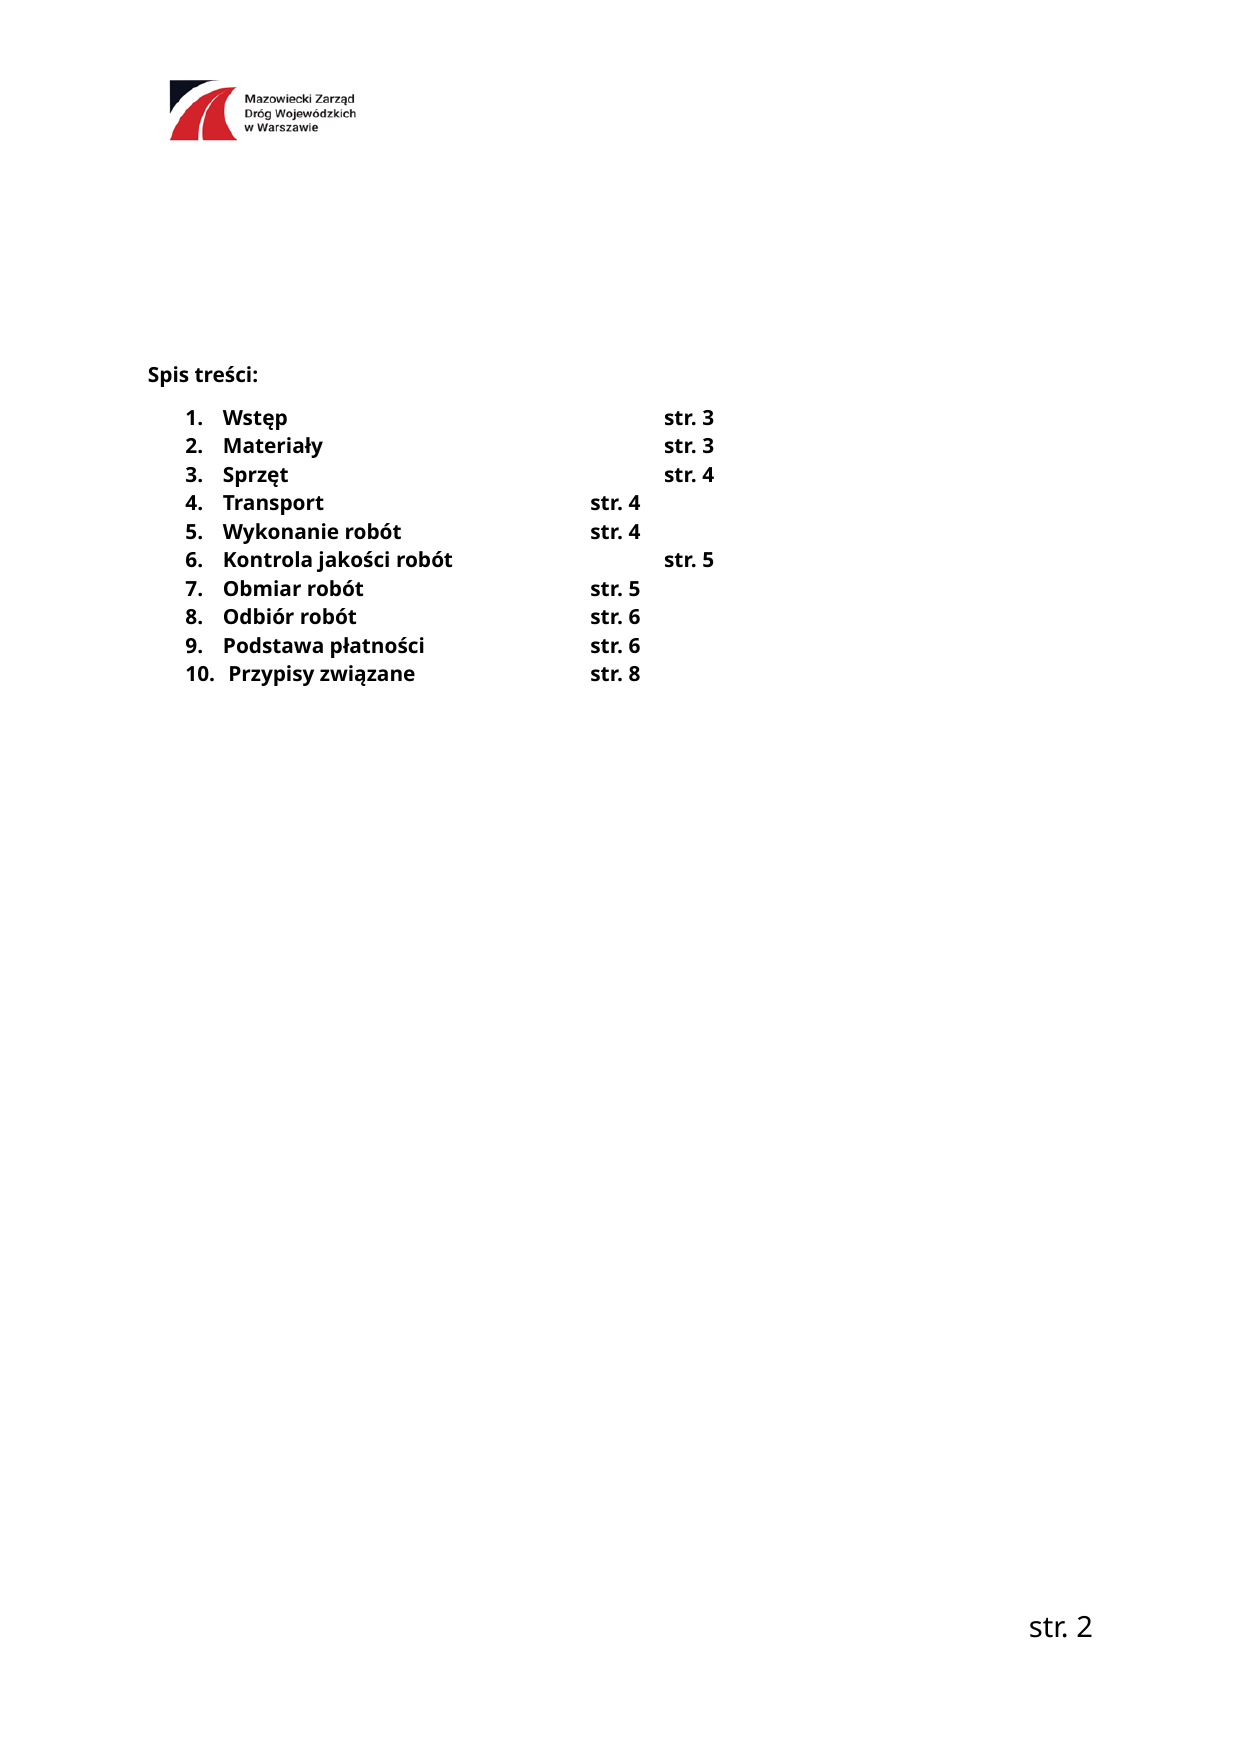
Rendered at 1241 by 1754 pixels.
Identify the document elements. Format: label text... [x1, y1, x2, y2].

list Wstęp str. 3 [185, 403, 1093, 432]
list Przypisy związane str. 8 [185, 659, 1093, 688]
list Wykonanie robót str. 4 [185, 517, 1093, 545]
list Spis treści: [148, 361, 1093, 389]
list Kontrola jakości robót str. 5 [185, 545, 1093, 574]
list Materiały str. 3 [185, 432, 1093, 460]
list Sprzęt str. 4 [185, 460, 1093, 488]
picture [147, 73, 374, 146]
list Podstawa płatności str. 6 [185, 631, 1093, 659]
list Transport str. 4 [185, 488, 1093, 517]
list Obmiar robót str. 5 [185, 574, 1093, 602]
list Odbiór robót str. 6 [185, 602, 1093, 631]
